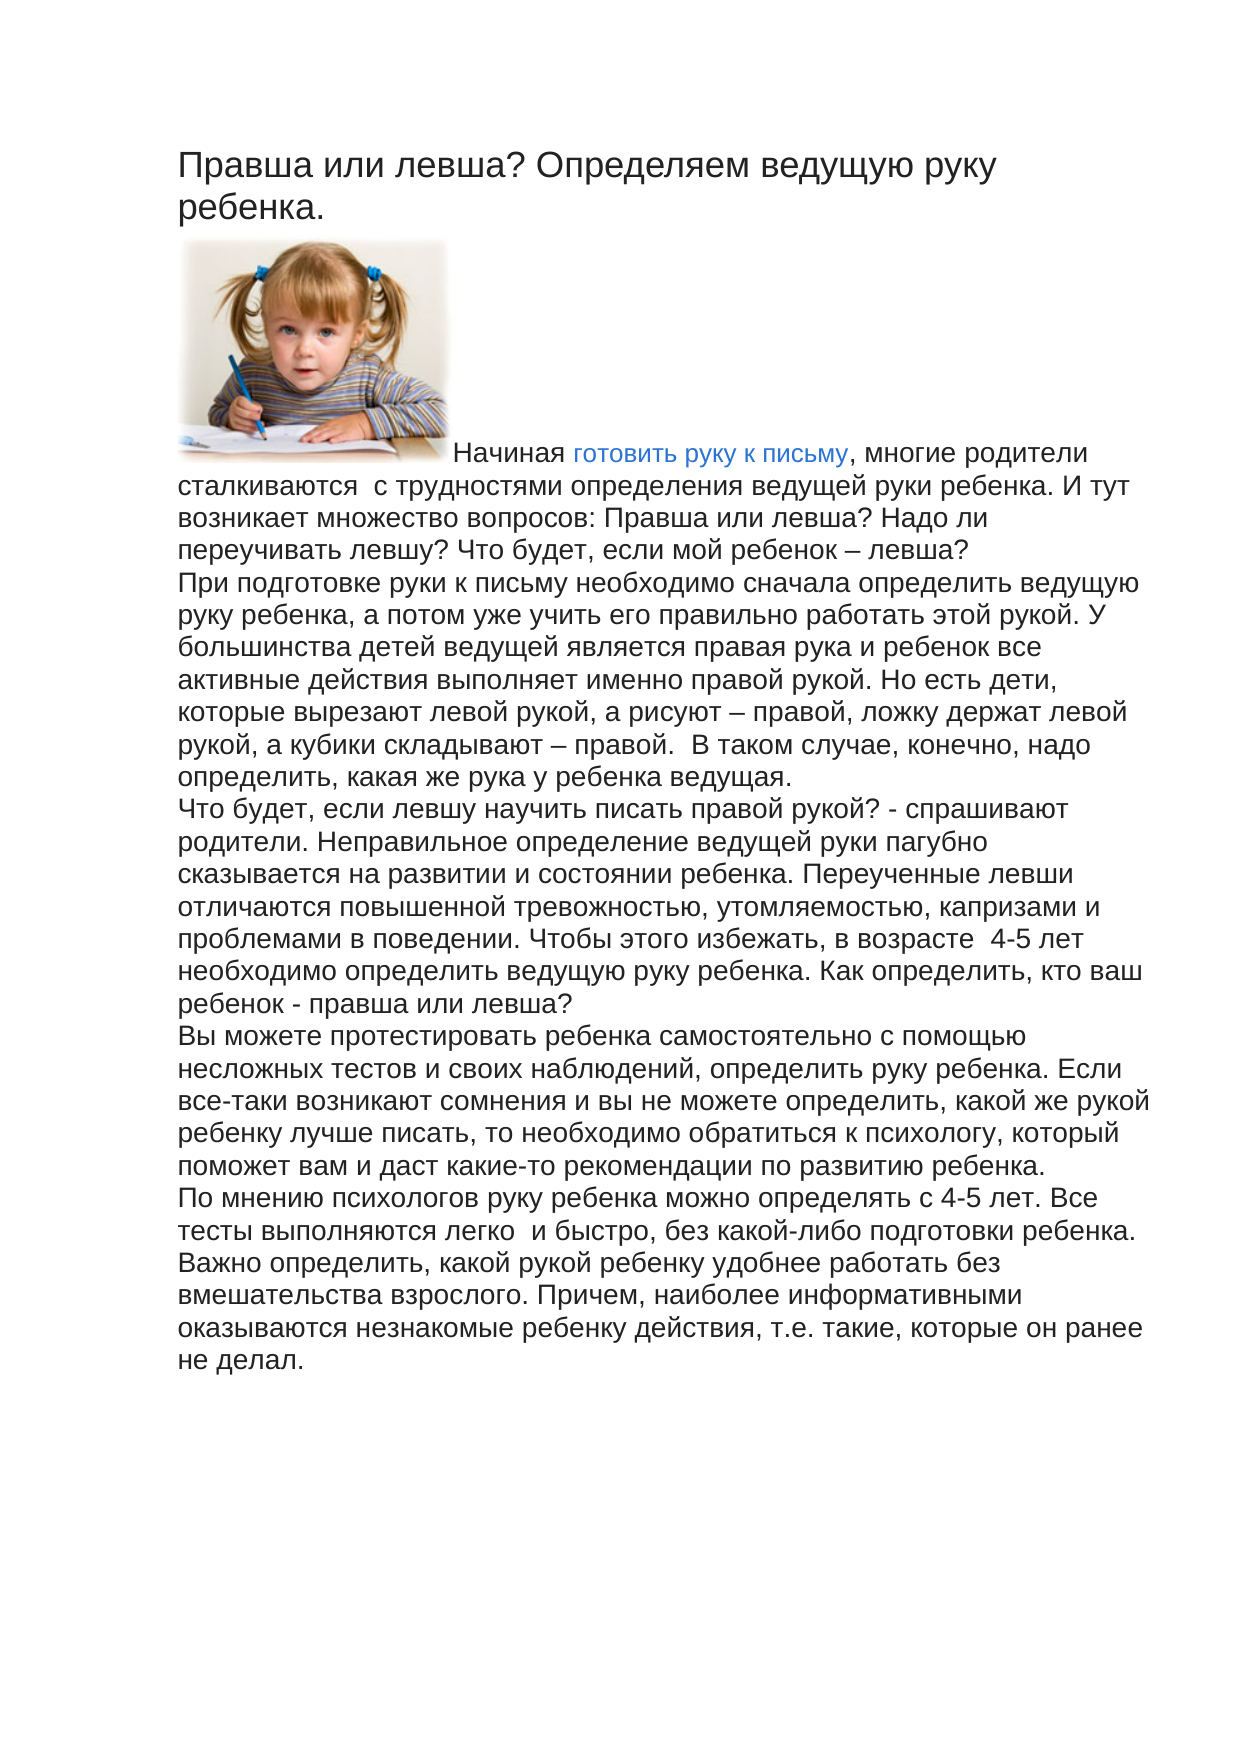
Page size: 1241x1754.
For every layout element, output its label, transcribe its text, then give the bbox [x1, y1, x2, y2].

text Правша или левша? Определяем ведущую руку ребенка. [177, 143, 1152, 227]
picture [177, 235, 453, 463]
text При подготовке руки к письму необходимо сначала определить ведущую руку ребенка, а потом уже учить его правильно работать этой рукой. У большинства детей ведущей является правая рука и ребенок все активные действия выполняет именно правой рукой. Но есть дети, которые вырезают левой рукой, а рисуют – правой, ложку держат левой рукой, а кубики складывают – правой. В таком случае, конечно, надо определить, какая же рука у ребенка ведущая. [177, 566, 1152, 792]
text Вы можете протестировать ребенка самостоятельно с помощью несложных тестов и своих наблюдений, определить руку ребенка. Если все-таки возникают сомнения и вы не можете определить, какой же рукой ребенку лучше писать, то необходимо обратиться к психологу, который поможет вам и даст какие-то рекомендации по развитию ребенка. [177, 1019, 1152, 1181]
text Начиная готовить руку к письму, многие родители сталкиваются с трудностями определения ведущей руки ребенка. И тут возникает множество вопросов: Правша или левша? Надо ли переучивать левшу? Что будет, если мой ребенок – левша? [177, 235, 1152, 566]
text Что будет, если левшу научить писать правой рукой? - спрашивают родители. Неправильное определение ведущей руки пагубно сказывается на развитии и состоянии ребенка. Переученные левши отличаются повышенной тревожностью, утомляемостью, капризами и проблемами в поведении. Чтобы этого избежать, в возрасте 4-5 лет необходимо определить ведущую руку ребенка. Как определить, кто ваш ребенок - правша или левша? [177, 792, 1152, 1019]
text По мнению психологов руку ребенка можно определять с 4-5 лет. Все тесты выполняются легко и быстро, без какой-либо подготовки ребенка. Важно определить, какой рукой ребенку удобнее работать без вмешательства взрослого. Причем, наиболее информативными оказываются незнакомые ребенку действия, т.е. такие, которые он ранее не делал. [177, 1181, 1152, 1376]
